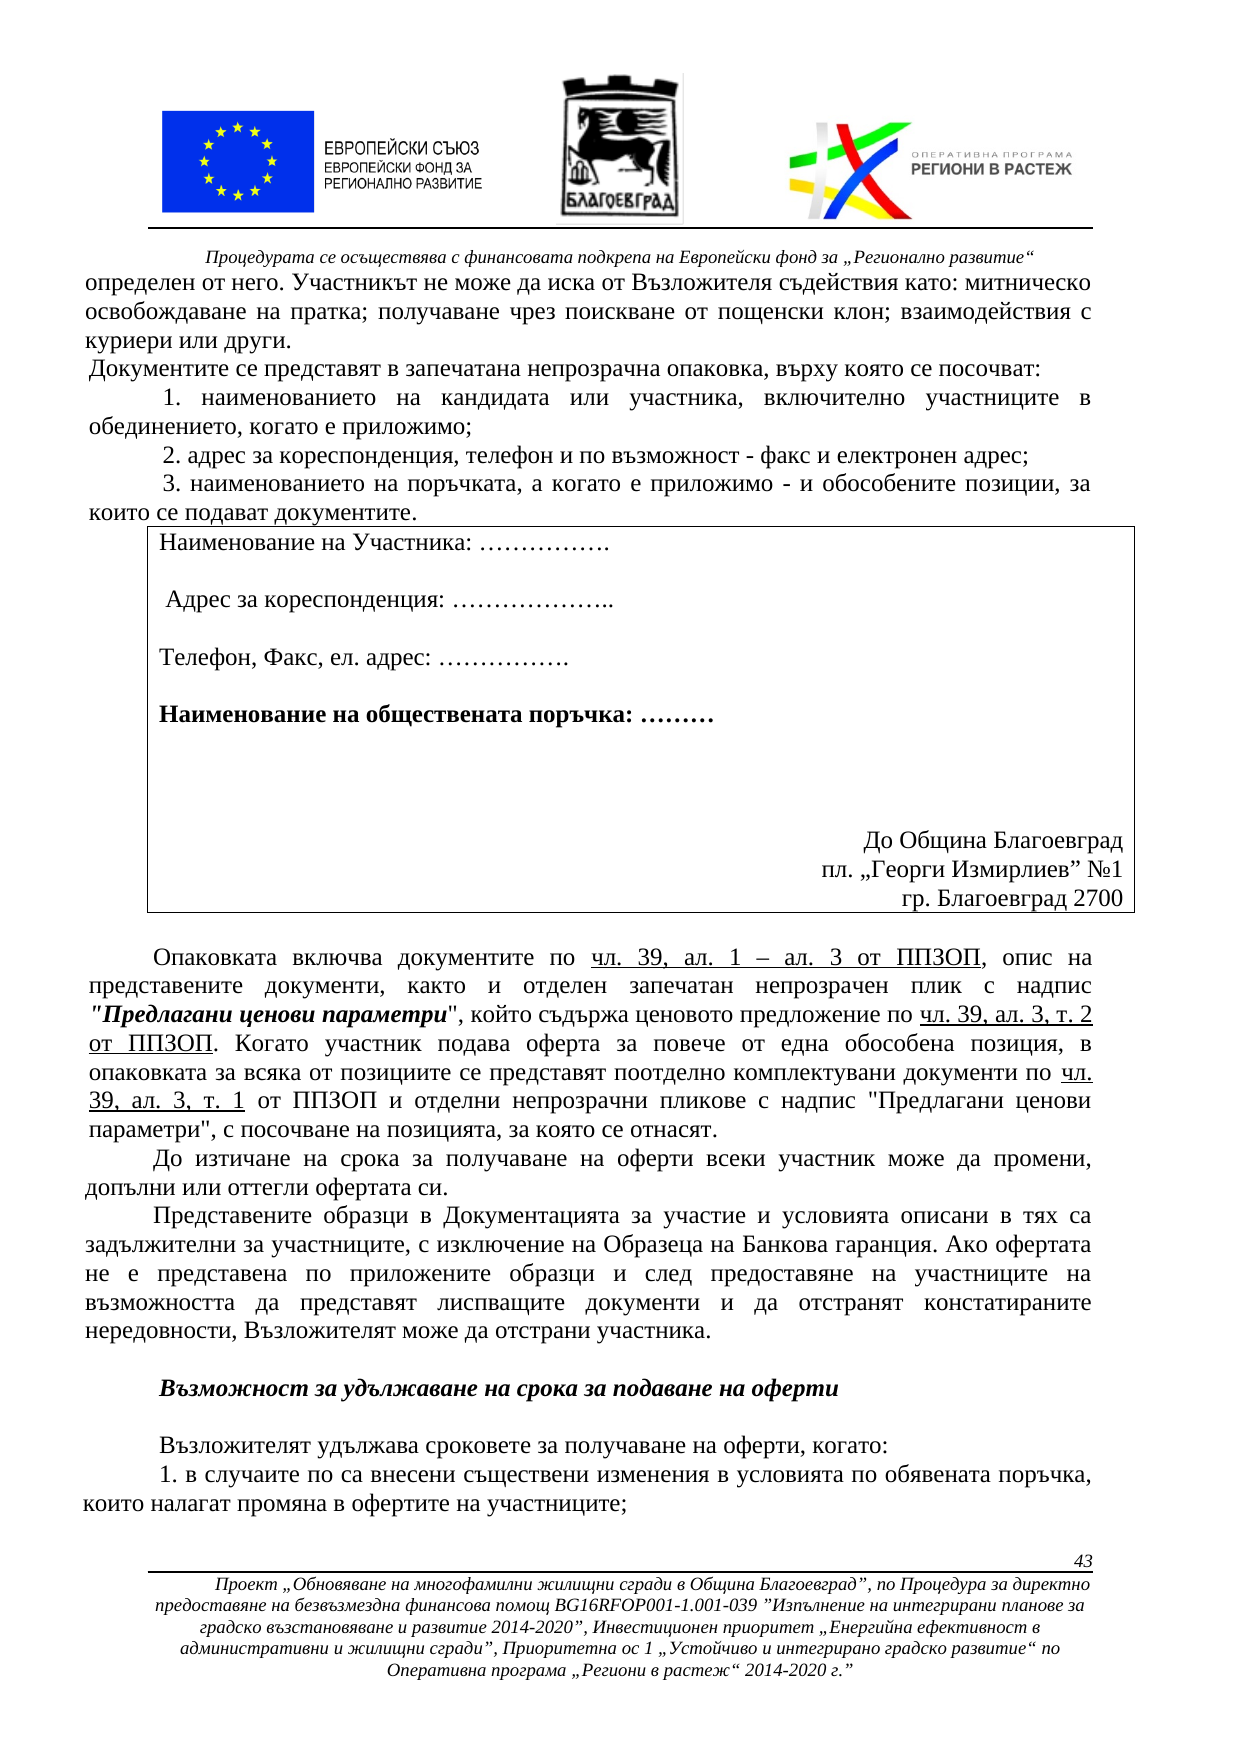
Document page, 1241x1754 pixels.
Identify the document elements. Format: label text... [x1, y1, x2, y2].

text 1. в случаите по са внесени съществени изменения в условията по обявената поръчка, които налагат промяна в офертите на участниците; [83, 1459, 1093, 1517]
table_header Наименование на Участника: ……………. Адрес за кореспонденция: ……………….. Телефон, Факс, ел. адрес: ……………. Наименование на обществената поръчка: ……… До Община Благоевград пл. „Георги Измирлиев” №1 гр. Благоевград 2700 [148, 527, 1134, 912]
text Представените образци в Документацията за участие и условията описани в тях са задължителни за участниците, с изключение на Образеца на Банкова гаранция. Ако офертата не е представена по приложените образци и след предоставяне на участниците на възможността да представят лиспващите документи и да отстранят констатираните нередовности, Възложителят може да отстрани участника. [85, 1200, 1093, 1344]
text 2. адрес за кореспонденция, телефон и по възможност - факс и електронен адрес; [88, 440, 1093, 468]
text До изтичане на срока за получаване на оферти всеки участник може да промени, допълни или оттегли офертата си. [85, 1143, 1093, 1200]
text Документите се представят в запечатана непрозрачна опаковка, върху която се посочват: [88, 353, 1093, 382]
text Възможност за удължаване на срока за подаване на оферти [85, 1373, 1093, 1402]
picture [556, 73, 685, 226]
picture [774, 115, 1093, 226]
text Опаковката включва документите по чл. 39, ал. 1 – ал. 3 от ППЗОП, опис на представените документи, както и отделен запечатан непрозрачен плик с надпис "Предлагани ценови параметри", който съдържа ценовото предложение по чл. 39, ал. 3, т. 2 от ППЗОП. Когато участник подава оферта за повече от една обособена позиция, в опаковката за всяка от позициите се представят поотделно комплектувани документи по чл. 39, ал. 3, т. 1 от ППЗОП и отделни непрозрачни пликове с надпис "Предлагани ценови параметри", с посочване на позицията, за която се отнасят. [88, 942, 1093, 1143]
text 1. наименованието на кандидата или участника, включително участниците в обединението, когато е приложимо; [88, 382, 1093, 440]
text Възложителят удължава сроковете за получаване на оферти, когато: [83, 1430, 1093, 1459]
picture [147, 99, 510, 226]
text 3. наименованието на поръчката, а когато е приложимо - и обособените позиции, за които се подават документите. [88, 468, 1093, 526]
